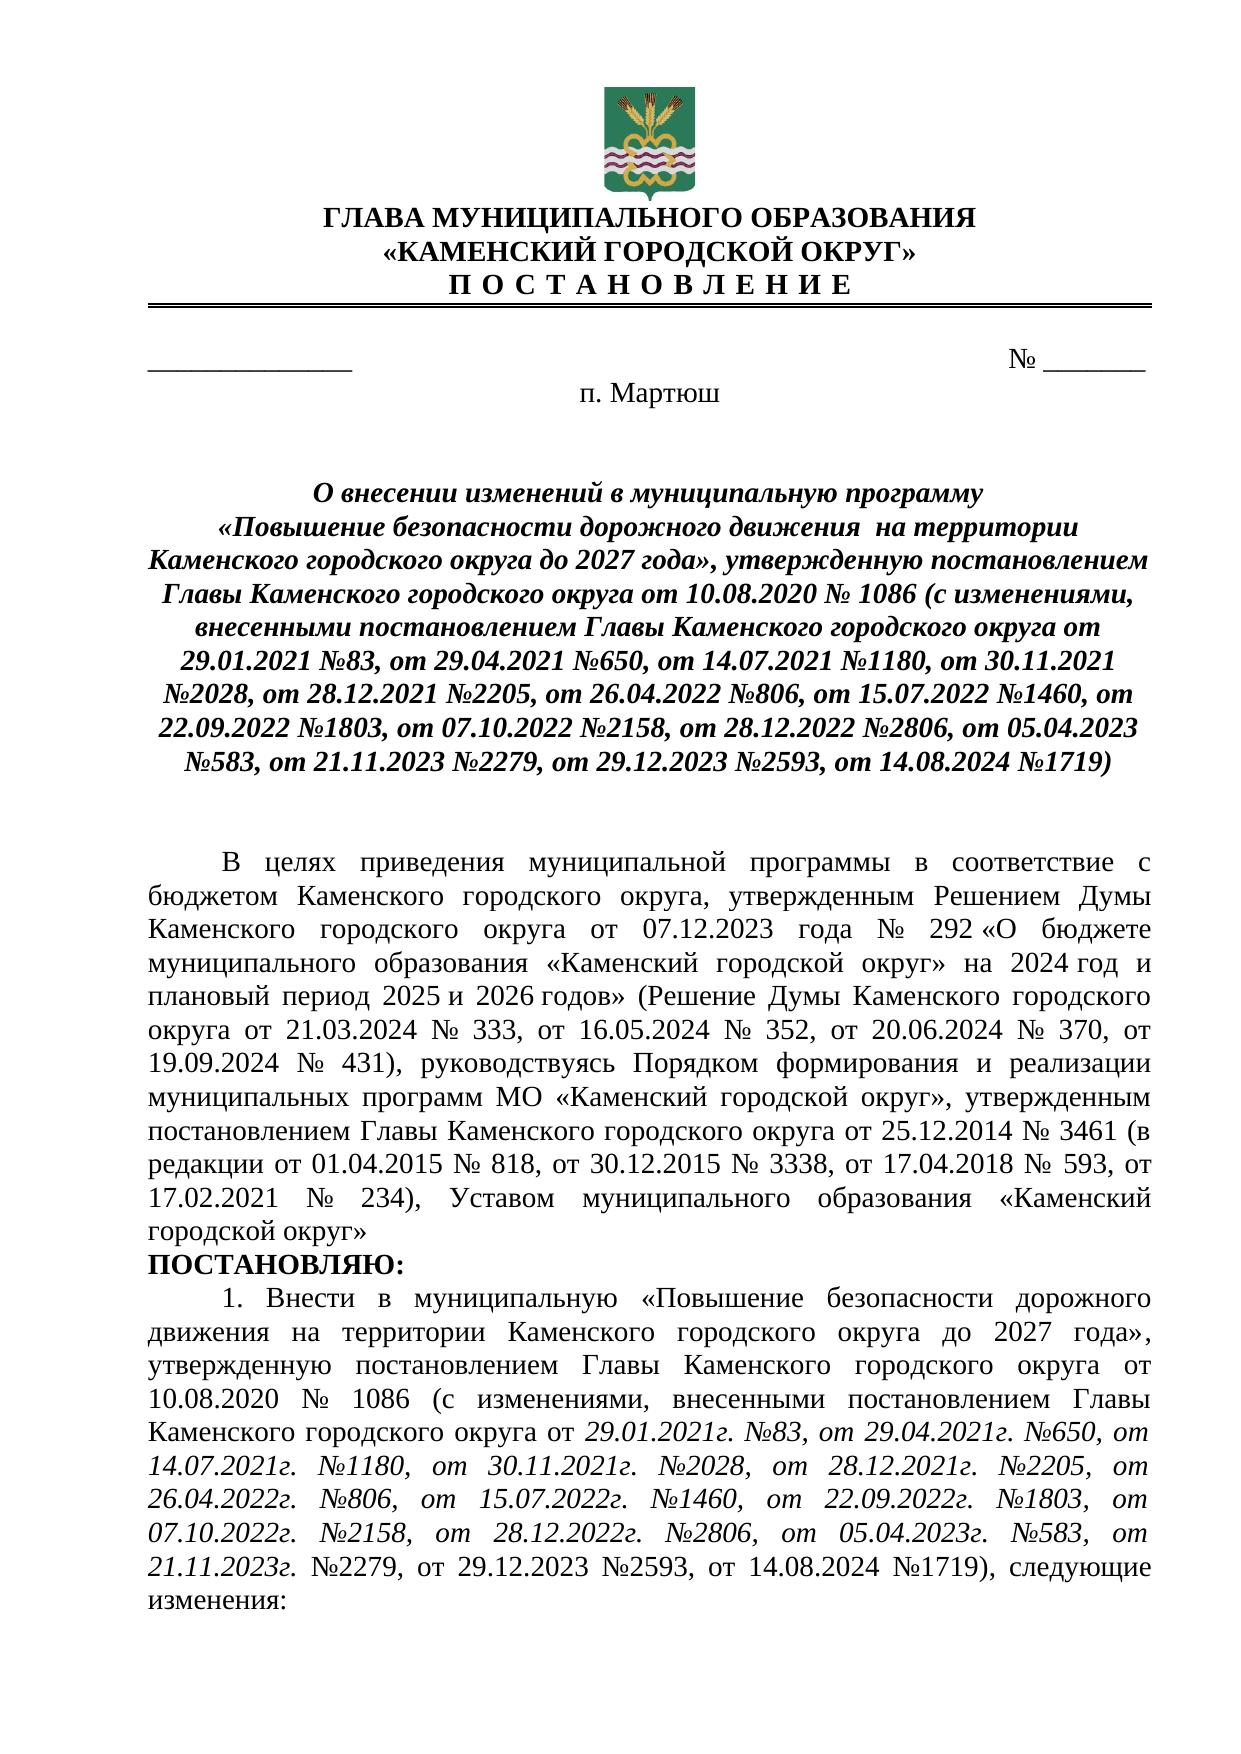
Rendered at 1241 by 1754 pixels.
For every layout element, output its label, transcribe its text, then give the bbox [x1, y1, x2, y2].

text В целях приведения муниципальной программы в соответствие с бюджетом Каменского городского округа, утвержденным Решением Думы Каменского городского округа от 07.12.2023 года № 292 «О бюджете муниципального образования «Каменский городской округ» на 2024 год и плановый период 2025 и 2026 годов» (Решение Думы Каменского городского округа от 21.03.2024 № 333, от 16.05.2024 № 352, от 20.06.2024 № 370, от 19.09.2024 № 431), руководствуясь Порядком формирования и реализации муниципальных программ МО «Каменский городской округ», утвержденным постановлением Главы Каменского городского округа от 25.12.2014 № 3461 (в редакции от 01.04.2015 № 818, от 30.12.2015 № 3338, от 17.04.2018 № 593, от 17.02.2021 № 234), Уставом муниципального образования «Каменский городской округ» [148, 1046, 1152, 1247]
text 1. Внести в муниципальную «Повышение безопасности дорожного движения на территории Каменского городского округа до 2027 года», утвержденную постановлением Главы Каменского городского округа от 10.08.2020 № 1086 (с изменениями, внесенными постановлением Главы Каменского городского округа от 29.01.2021г. №83, от 29.04.2021г. №650, от 14.07.2021г. №1180, от 30.11.2021г. №2028, от 28.12.2021г. №2205, от 26.04.2022г. №806, от 15.07.2022г. №1460, от 22.09.2022г. №1803, от 07.10.2022г. №2158, от 28.12.2022г. №2806, от 05.04.2023г. №583, от 21.11.2023г. №2279, от 29.12.2023 №2593, от 14.08.2024 №1719), следующие изменения: [148, 1280, 1152, 1616]
text В целях приведения муниципальной программы в соответствие с бюджетом Каменского городского округа, утвержденным Решением Думы Каменского городского округа от 07.12.2023 года № 292 «О бюджете муниципального образования «Каменский городской округ» на 2024 год и плановый период 2025 и 2026 годов» (Решение Думы Каменского городского округа от 21.03.2024 № 333, от 16.05.2024 № 352, от 20.06.2024 № 370, от 19.09.2024 № 431), руководствуясь Порядком формирования и реализации муниципальных программ МО «Каменский городской округ», утвержденным постановлением Главы Каменского городского округа от 25.12.2014 № 3461 (в редакции от 01.04.2015 № 818, от 30.12.2015 № 3338, от 17.04.2018 № 593, от 17.02.2021 № 234), Уставом муниципального образования «Каменский городской округ» [148, 844, 1152, 911]
text ГЛАВА МУНИЦИПАЛЬНОГО ОБРАЗОВАНИЯ [148, 200, 1152, 234]
text О внесении изменений в муниципальную программу [148, 475, 1152, 509]
text «Повышение безопасности дорожного движения на территории Каменского городского округа до 2027 года», утвержденную постановлением Главы Каменского городского округа от 10.08.2020 № 1086 (с изменениями, внесенными постановлением Главы Каменского городского округа от 29.01.2021 №83, от 29.04.2021 №650, от 14.07.2021 №1180, от 30.11.2021 №2028, от 28.12.2021 №2205, от 26.04.2022 №806, от 15.07.2022 №1460, от 22.09.2022 №1803, от 07.10.2022 №2158, от 28.12.2022 №2806, от 05.04.2023 №583, от 21.11.2023 №2279, от 29.12.2023 №2593, от 14.08.2024 №1719) [148, 509, 1152, 777]
text «КАМЕНСКИЙ ГОРОДСКОЙ ОКРУГ» [148, 234, 1152, 267]
text ______________ № _______ [148, 341, 1152, 375]
text п. Мартюш [148, 375, 1152, 408]
text ПОСТАНОВЛЕНИЕ [148, 267, 1152, 303]
picture [604, 87, 696, 201]
text ПОСТАНОВЛЯЮ: [148, 1247, 1152, 1280]
